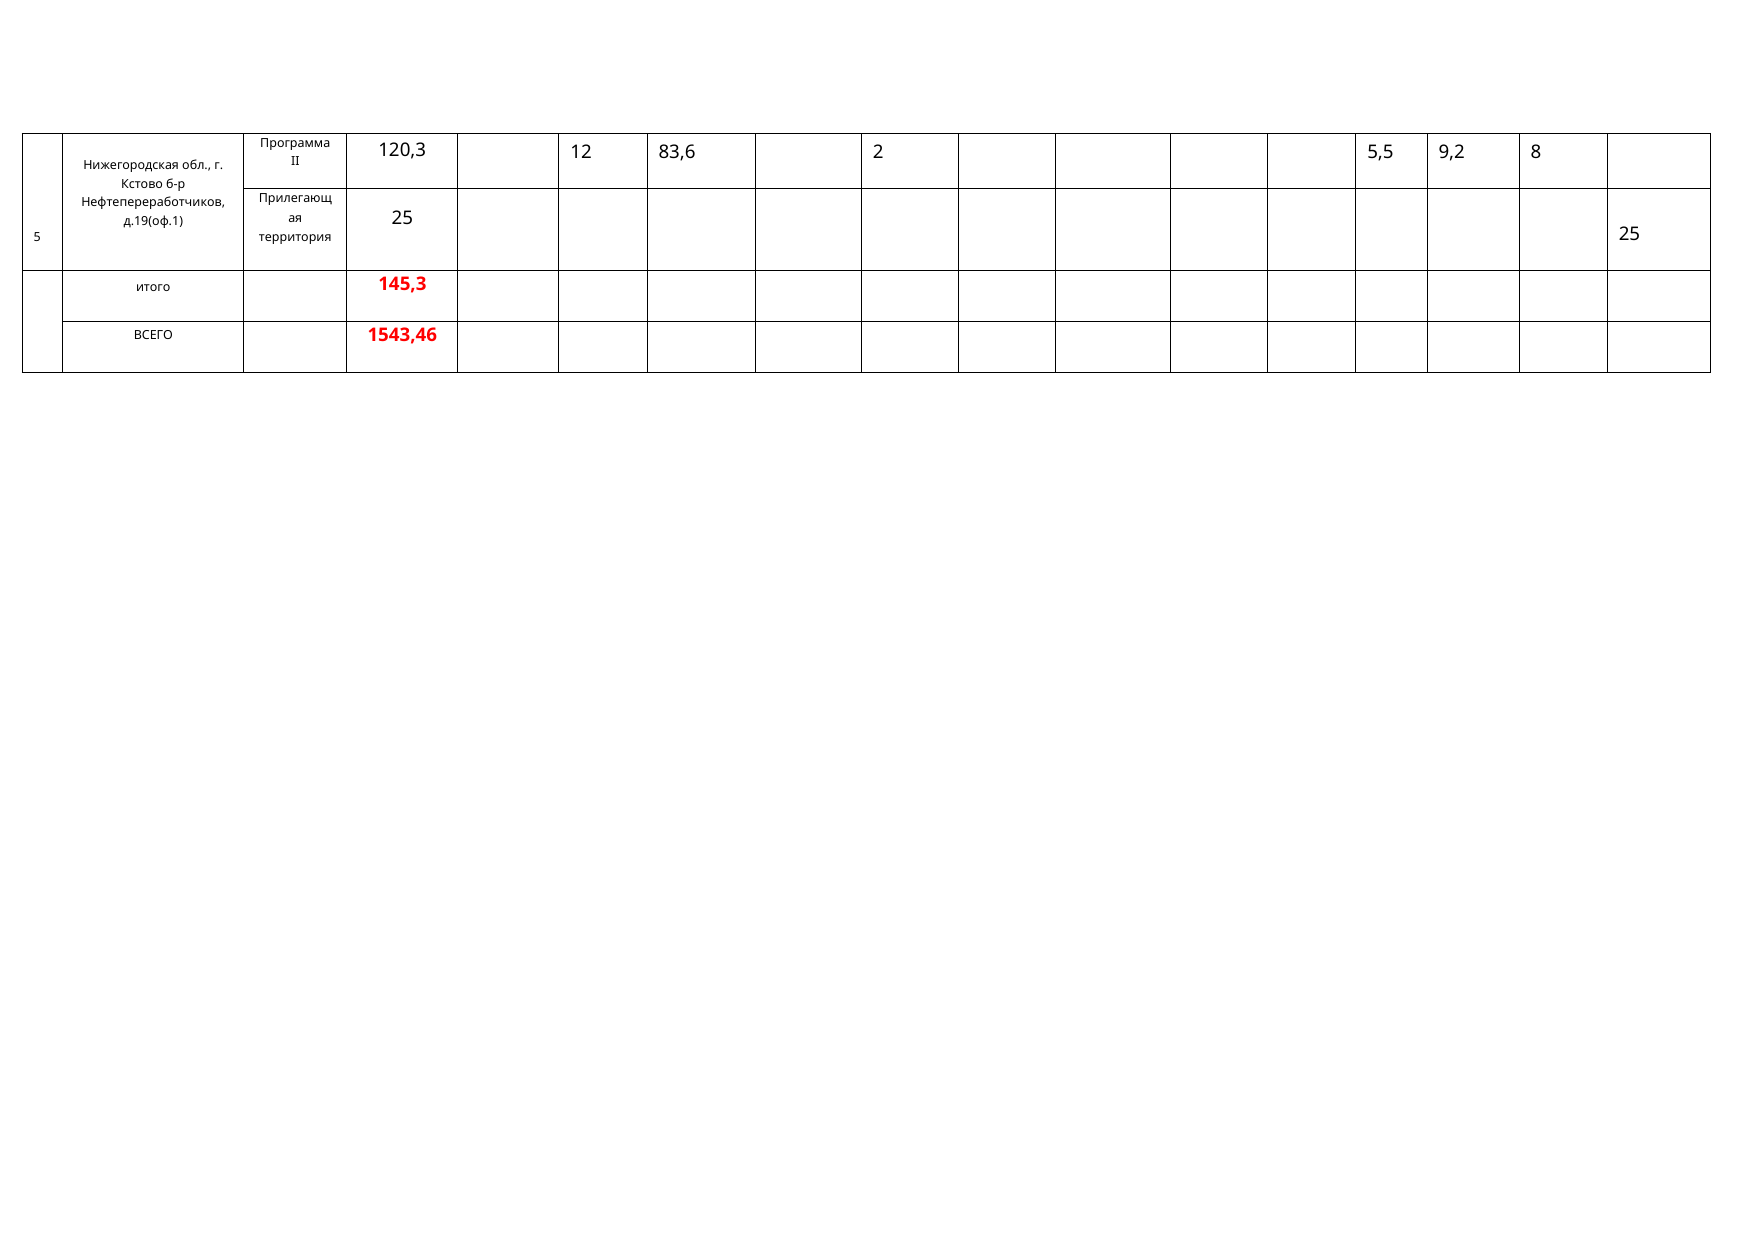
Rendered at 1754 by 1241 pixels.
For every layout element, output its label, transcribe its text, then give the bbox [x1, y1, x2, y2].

table_cell [559, 271, 647, 321]
table_cell 9,2 [1428, 134, 1519, 188]
table_cell 145,3 [347, 271, 457, 321]
table_cell [1056, 271, 1170, 321]
table_cell [1520, 322, 1607, 372]
table_cell [959, 189, 1055, 270]
table_cell [1356, 271, 1427, 321]
table_cell [1428, 189, 1519, 270]
table_cell [559, 189, 647, 270]
table_cell [1171, 134, 1267, 188]
table_cell 5,5 [1356, 134, 1427, 188]
table_cell [648, 189, 755, 270]
table_cell [1056, 134, 1170, 188]
table_cell [1428, 271, 1519, 321]
table_cell итого [63, 271, 243, 321]
table_cell [1171, 189, 1267, 270]
table_cell 120,3 [347, 134, 457, 188]
table_cell Нижегородская обл., г. Кстово б-р Нефтепереработчиков, д.19(оф.1) [63, 134, 243, 270]
table_cell 83,6 [648, 134, 755, 188]
table_cell [1520, 189, 1607, 270]
table_cell [756, 134, 861, 188]
table_cell 5 [23, 134, 62, 270]
table_cell [648, 322, 755, 372]
table_cell [756, 271, 861, 321]
table_cell 1543,46 [347, 322, 457, 372]
table_cell [1356, 322, 1427, 372]
table_cell [1268, 271, 1355, 321]
table_cell ВСЕГО [63, 322, 243, 372]
table_cell [458, 134, 558, 188]
table_cell 8 [1520, 134, 1607, 188]
table_cell [1428, 322, 1519, 372]
table_cell [959, 134, 1055, 188]
table_cell Программа II [244, 134, 346, 188]
table_cell 25 [1608, 189, 1710, 270]
table_cell [1520, 271, 1607, 321]
table_cell [862, 271, 958, 321]
table_cell [1268, 189, 1355, 270]
table_cell [1056, 189, 1170, 270]
table_cell [559, 322, 647, 372]
table_cell [756, 189, 861, 270]
table_cell [959, 271, 1055, 321]
table_cell [959, 322, 1055, 372]
table_cell [862, 189, 958, 270]
table_cell 2 [862, 134, 958, 188]
table_cell Прилегающая территория [244, 189, 346, 270]
table_cell [23, 321, 62, 372]
table_cell [1608, 134, 1710, 188]
table_cell [1056, 322, 1170, 372]
table_cell [458, 322, 558, 372]
table_cell [1268, 134, 1355, 188]
table_cell 25 [347, 189, 457, 270]
table_cell [244, 322, 346, 372]
table_cell [458, 271, 558, 321]
table_cell [23, 271, 62, 321]
table_cell [1171, 271, 1267, 321]
table_cell [862, 322, 958, 372]
table_cell [1268, 322, 1355, 372]
table_cell [1356, 189, 1427, 270]
table_cell [1608, 322, 1710, 372]
table_cell [648, 271, 755, 321]
table_cell [756, 322, 861, 372]
table_cell 12 [559, 134, 647, 188]
table_cell [458, 189, 558, 270]
table_cell [244, 271, 346, 321]
table_cell [1608, 271, 1710, 321]
table_cell [1171, 322, 1267, 372]
